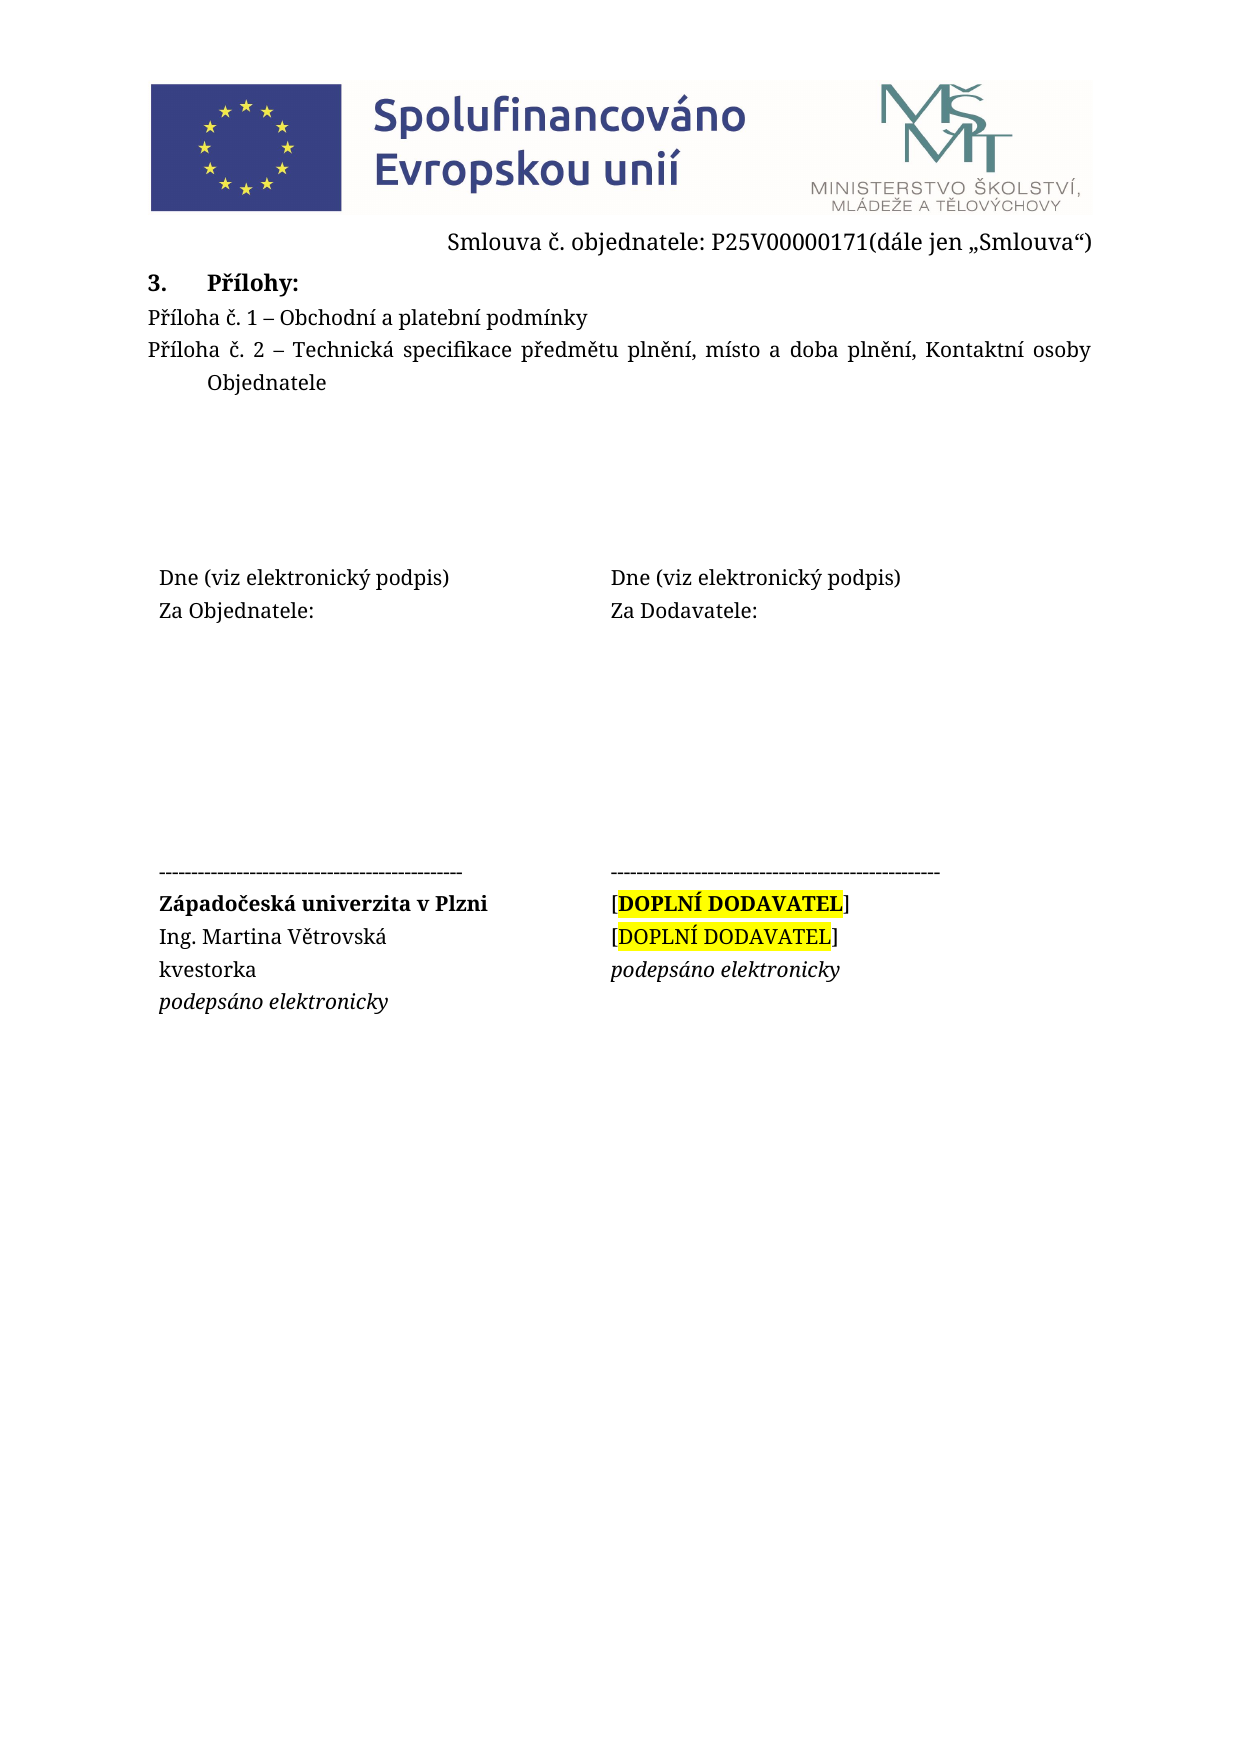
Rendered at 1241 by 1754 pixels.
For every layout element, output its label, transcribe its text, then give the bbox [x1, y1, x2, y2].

text Příloha č. 1 – Obchodní a platební podmínky [148, 303, 1092, 331]
table_header Dne (viz elektronický podpis) Za Objednatele: ----------------------------------------------- Západočeská univerzita v Plzni Ing. Martina Větrovská kvestorka podepsáno elektronicky [148, 564, 599, 1020]
table_header Dne (viz elektronický podpis) Za Dodavatele: --------------------------------------------------- [DOPLNÍ DODAVATEL] [DOPLNÍ DODAVATEL] podepsáno elektronicky [599, 564, 1051, 1020]
text Příloha č. 2 – Technická specifikace předmětu plnění, místo a doba plnění, Kontaktní osoby Objednatele [148, 335, 1092, 396]
list Přílohy: [148, 267, 1092, 298]
picture [147, 80, 1093, 215]
